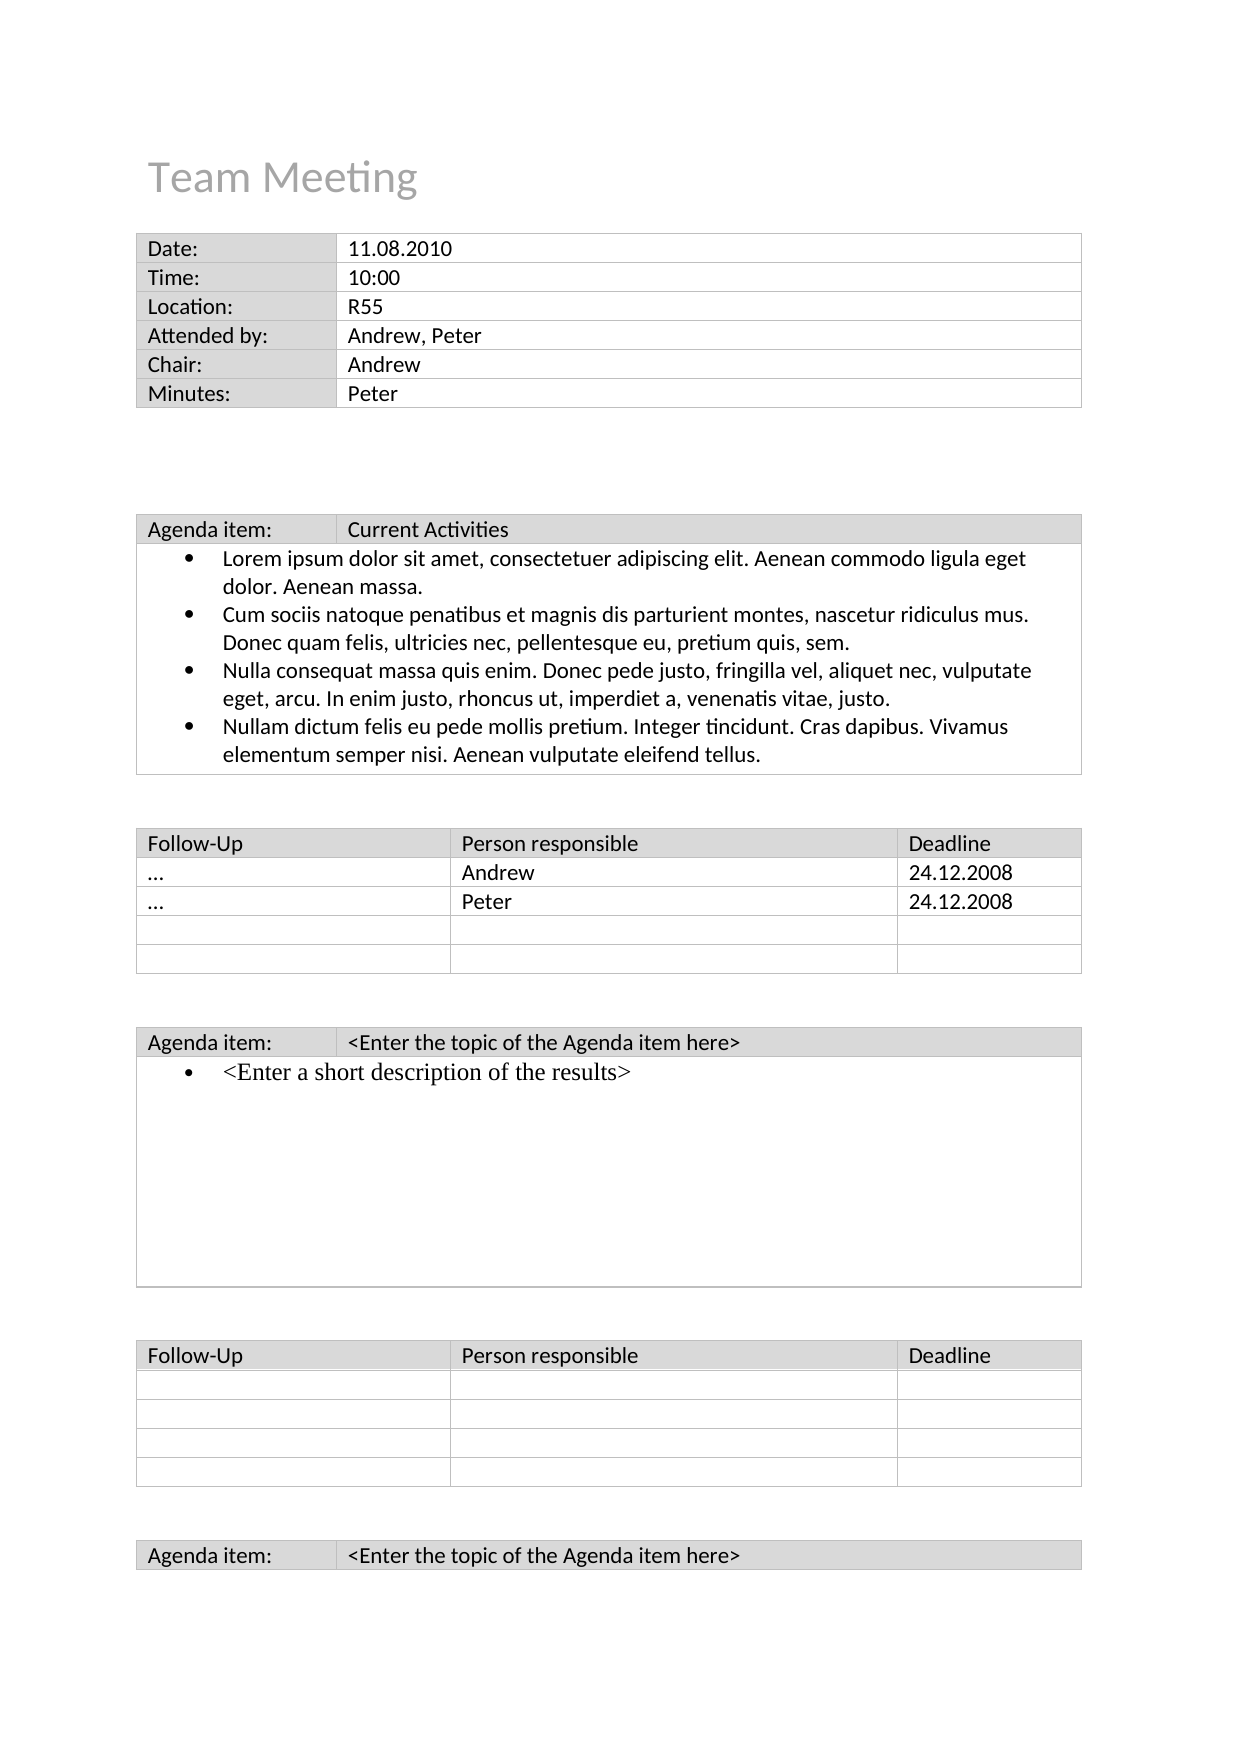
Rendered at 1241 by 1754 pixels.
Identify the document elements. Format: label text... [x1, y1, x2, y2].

table_cell [451, 1371, 897, 1398]
table_cell [451, 1429, 897, 1457]
table_header Date: [137, 234, 336, 262]
table_cell [451, 945, 897, 973]
table_cell [451, 1400, 897, 1428]
table_cell [898, 1400, 1081, 1428]
table_cell Time: [137, 263, 336, 291]
table_cell [137, 1429, 450, 1457]
table_cell [137, 945, 450, 973]
table_cell [337, 263, 1081, 291]
table_cell … [137, 887, 450, 915]
table_cell [137, 1458, 450, 1486]
table_cell [137, 1057, 1081, 1286]
table_cell [337, 321, 1081, 349]
table_header Follow-Up [137, 829, 450, 857]
table_cell Location: [137, 292, 336, 320]
table_header Follow-Up [137, 1341, 450, 1369]
table_cell [451, 916, 897, 944]
table_cell [898, 916, 1081, 944]
table_header [337, 515, 1081, 543]
table_cell Andrew [451, 858, 897, 886]
table_cell Peter [451, 887, 897, 915]
table_cell 24.12.2008 [898, 887, 1081, 915]
table_cell [137, 916, 450, 944]
table_header Agenda item: [137, 1028, 336, 1056]
table_header [337, 1028, 1081, 1056]
table_cell [137, 1400, 450, 1428]
table_cell [337, 292, 1081, 320]
table_cell [137, 1371, 450, 1398]
table_cell … [137, 858, 450, 886]
table_cell [898, 1371, 1081, 1398]
table_header Agenda item: [137, 1541, 336, 1569]
table_cell [898, 945, 1081, 973]
table_cell [337, 350, 1081, 378]
table_cell Lorem ipsum dolor sit amet, consectetuer adipiscing elit. Aenean commodo ligula eget dolor. Aenean massa. Cum sociis natoque penatibus et magnis dis parturient montes, nascetur ridiculus mus. Donec quam felis, ultricies nec, pellentesque eu, pretium quis, sem. Nulla consequat massa quis enim. Donec pede justo, fringilla vel, aliquet nec, vulputate eget, arcu. In enim justo, rhoncus ut, imperdiet a, venenatis vitae, justo. Nullam dictum felis eu pede mollis pretium. Integer tincidunt. Cras dapibus. Vivamus elementum semper nisi. Aenean vulputate eleifend tellus. [137, 544, 1081, 773]
table_header Deadline [898, 1341, 1081, 1369]
table_cell Attended by: [137, 321, 336, 349]
table_header Person responsible [451, 1341, 897, 1369]
text Team Meeting [148, 148, 1093, 203]
table_cell Chair: [137, 350, 336, 378]
table_cell [898, 1429, 1081, 1457]
table_header Person responsible [451, 829, 897, 857]
table_header [337, 234, 1081, 262]
table_cell 24.12.2008 [898, 858, 1081, 886]
table_header Deadline [898, 829, 1081, 857]
table_header Agenda item: [137, 515, 336, 543]
table_cell Minutes: [137, 379, 336, 407]
table_cell [898, 1458, 1081, 1486]
table_cell [451, 1458, 897, 1486]
table_header [337, 1541, 1081, 1569]
table_cell [337, 379, 1081, 407]
